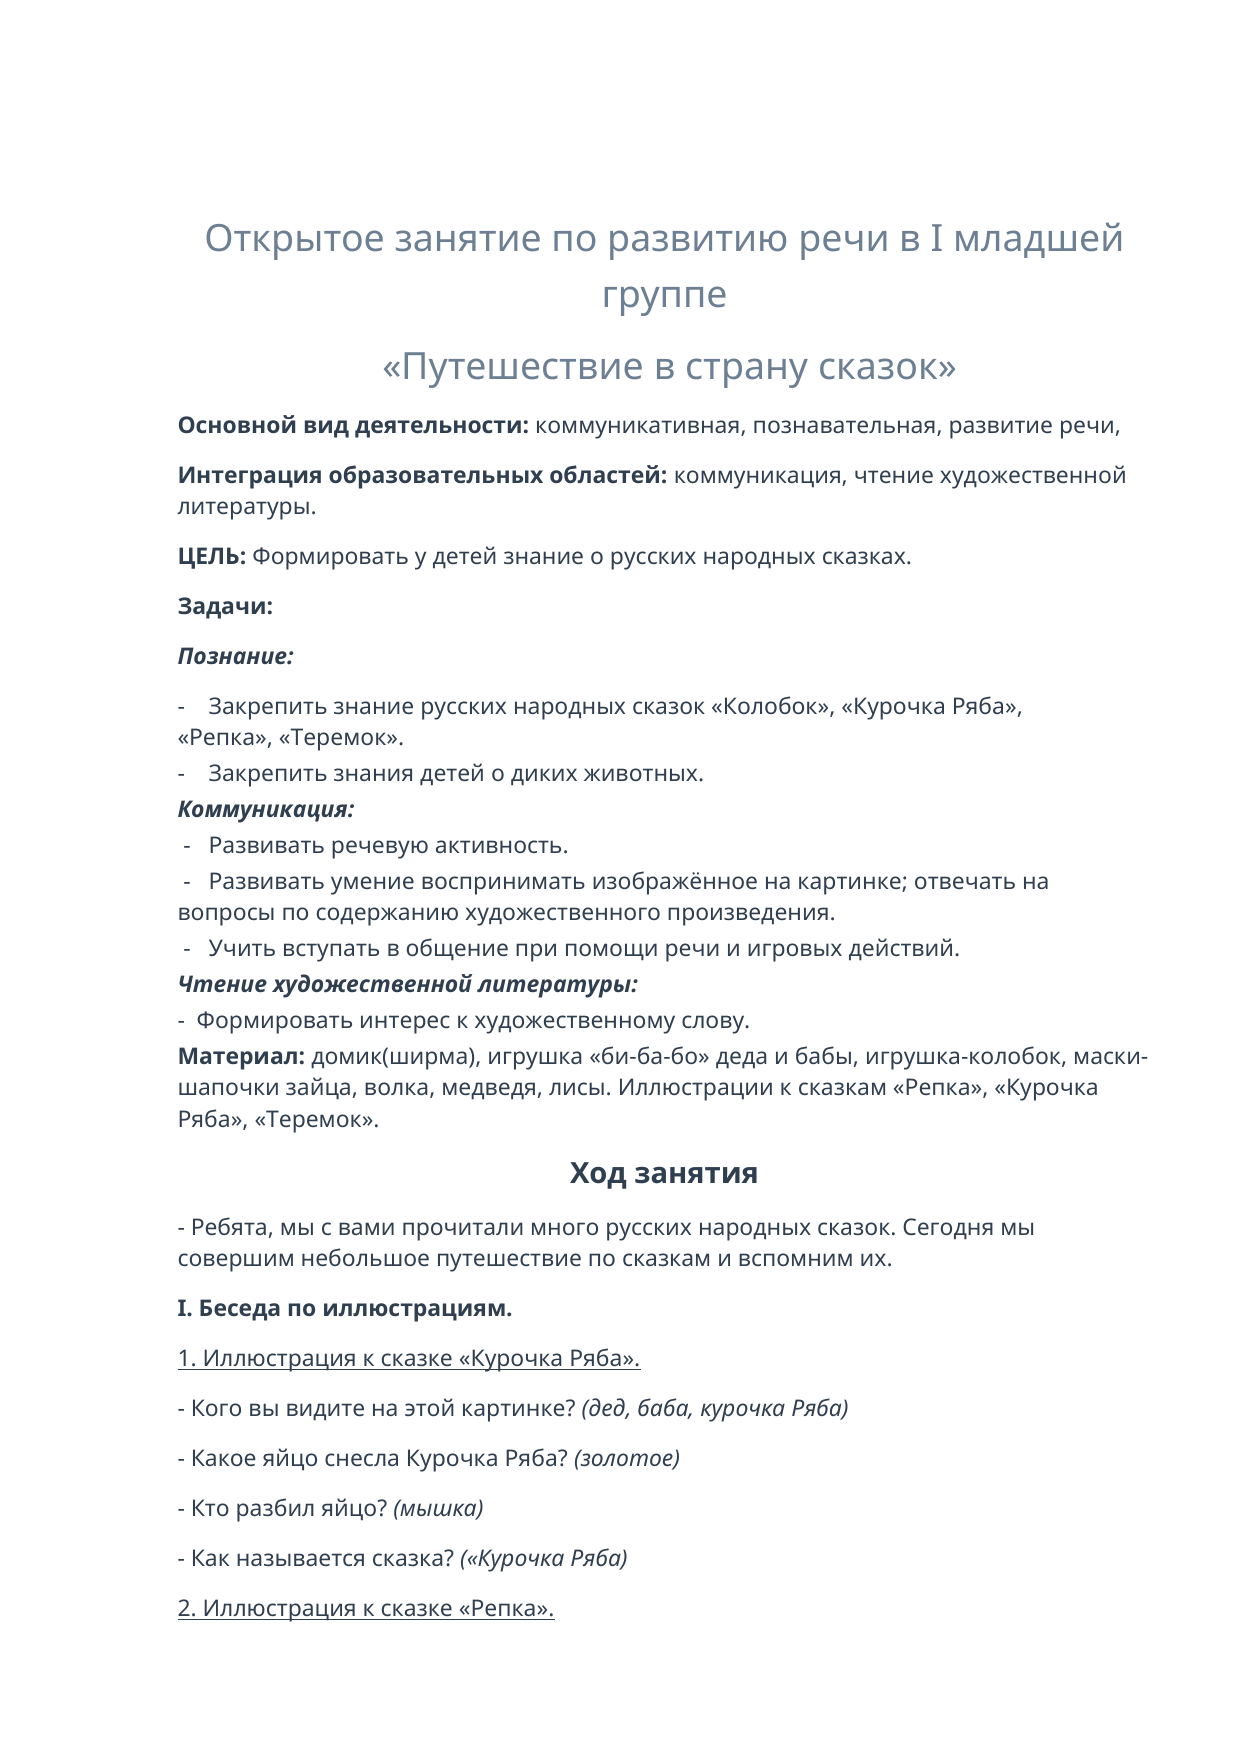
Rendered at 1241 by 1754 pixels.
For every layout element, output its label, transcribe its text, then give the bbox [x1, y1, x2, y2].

text Материал: домик(ширма), игрушка «би-ба-бо» деда и бабы, игрушка-колобок, маски-шапочки зайца, волка, медведя, лисы. Иллюстрации к сказкам «Репка», «Курочка Ряба», «Теремок». [177, 1040, 1152, 1134]
text - Как называется сказка? («Курочка Ряба) [177, 1542, 1152, 1573]
text - Закрепить знания детей о диких животных. [177, 757, 1152, 788]
text - Формировать интерес к художественному слову. [177, 1004, 1152, 1035]
text 2. Иллюстрация к сказке «Репка». [177, 1592, 1152, 1623]
text 1. Иллюстрация к сказке «Курочка Ряба». [177, 1342, 1152, 1373]
text - Кто разбил яйцо? (мышка) [177, 1492, 1152, 1523]
text «Путешествие в страну сказок» [177, 334, 1152, 390]
text Интеграция образовательных областей: коммуникация, чтение художественной литературы. [177, 459, 1152, 521]
text Коммуникация: [177, 793, 1152, 824]
text Основной вид деятельности: коммуникативная, познавательная, развитие речи, [177, 409, 1152, 440]
text Ход занятия [177, 1152, 1152, 1192]
text - Кого вы видите на этой картинке? (дед, баба, курочка Ряба) [177, 1392, 1152, 1423]
text - Учить вступать в общение при помощи речи и игровых действий. [177, 932, 1152, 963]
text Чтение художественной литературы: [177, 968, 1152, 999]
text - Ребята, мы с вами прочитали много русских народных сказок. Сегодня мы совершим небольшое путешествие по сказкам и вспомним их. [177, 1211, 1152, 1273]
text - Закрепить знание русских народных сказок «Колобок», «Курочка Ряба», «Репка», «Теремок». [177, 690, 1152, 752]
text - Развивать умение воспринимать изображённое на картинке; отвечать на вопросы по содержанию художественного произведения. [177, 865, 1152, 927]
text Познание: [177, 640, 1152, 671]
text Открытое занятие по развитию речи в I младшей группе [177, 206, 1152, 318]
text Задачи: [177, 590, 1152, 621]
text - Развивать речевую активность. [177, 829, 1152, 860]
text I. Беседа по иллюстрациям. [177, 1292, 1152, 1323]
text - Какое яйцо снесла Курочка Ряба? (золотое) [177, 1442, 1152, 1473]
text ЦЕЛЬ: Формировать у детей знание о русских народных сказках. [177, 540, 1152, 571]
